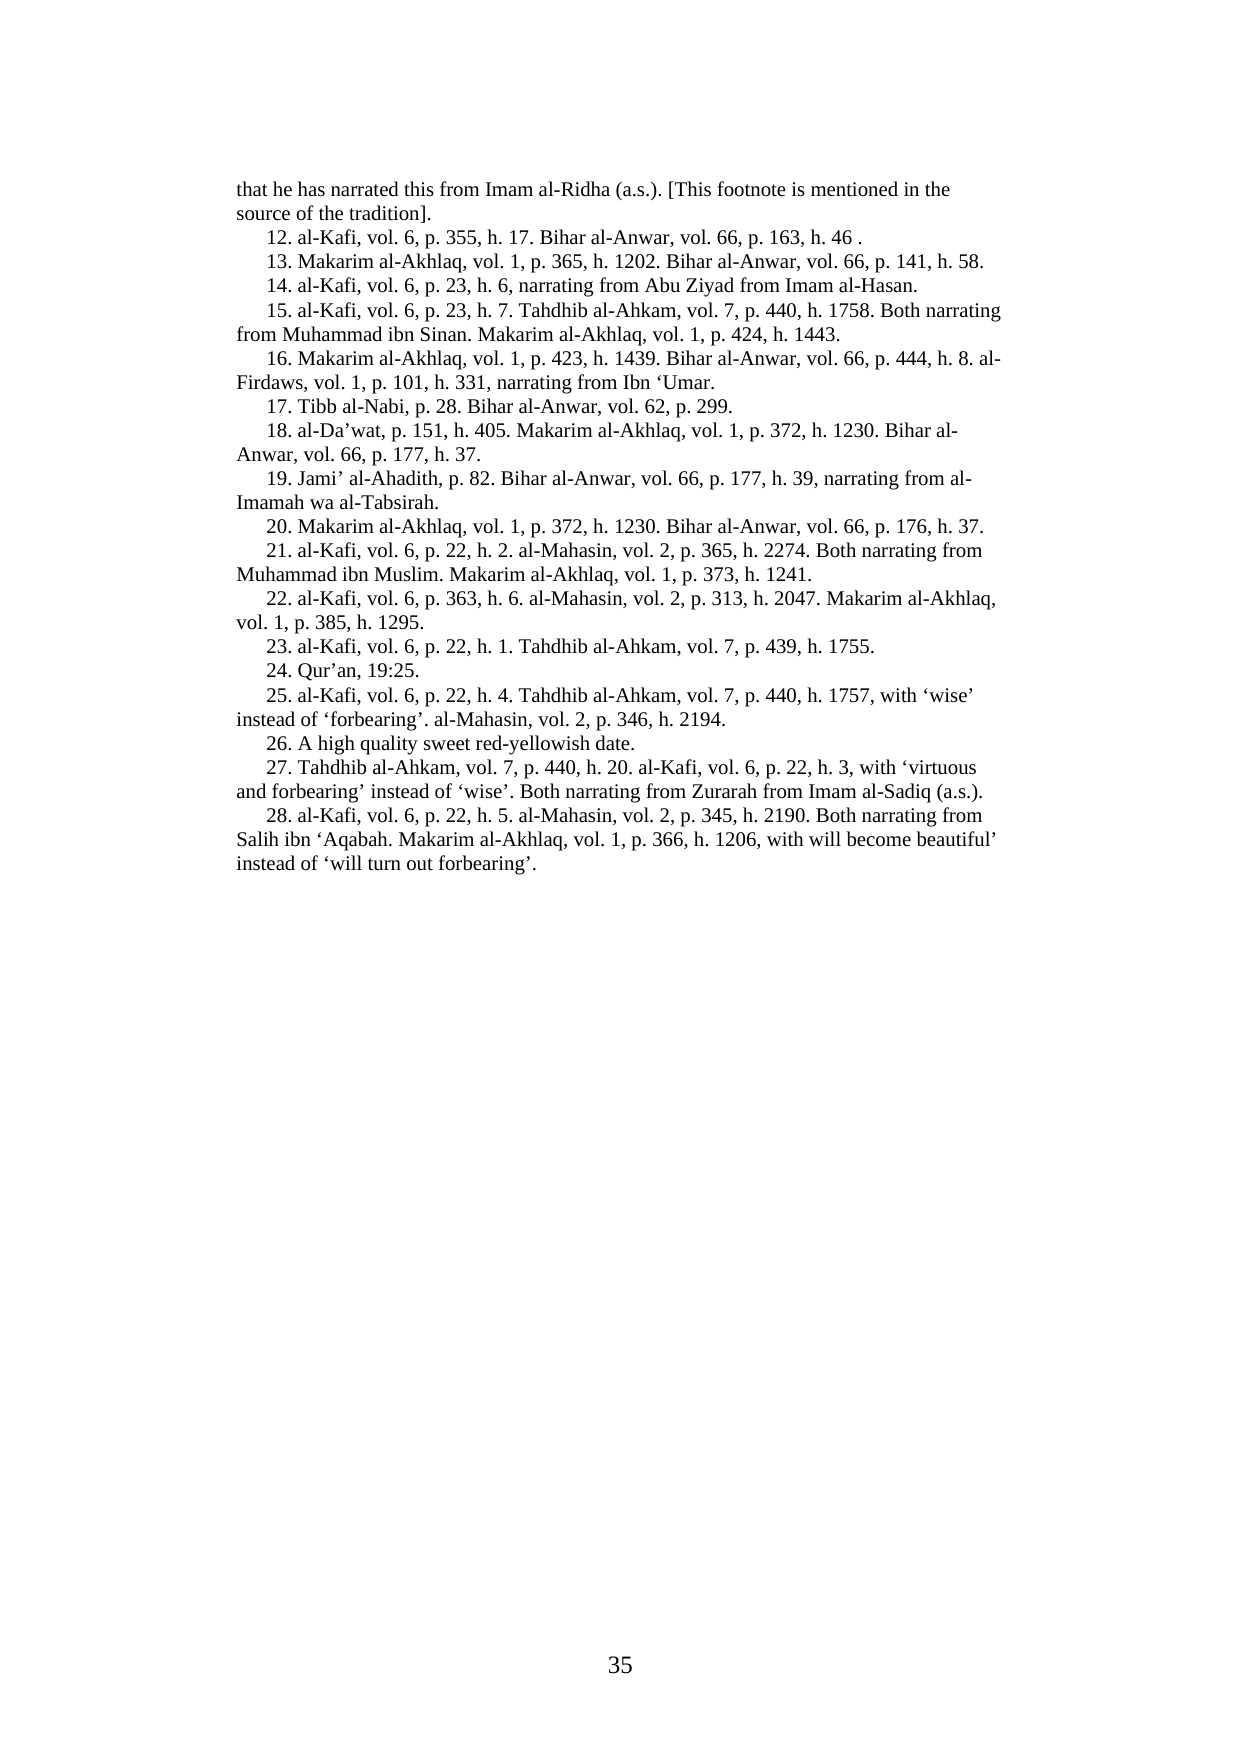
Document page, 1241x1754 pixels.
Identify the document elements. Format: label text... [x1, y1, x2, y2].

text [236, 177, 1004, 225]
text 16. Makarim al-Akhlaq, vol. 1, p. 423, h. 1439. Bihar al-Anwar, vol. 66, p. 444, h. 8. al-Firdaws, vol. 1, p. 101, h. 331, narrating from Ibn ‘Umar. [236, 346, 1004, 394]
text 19. Jami’ al-Ahadith, p. 82. Bihar al-Anwar, vol. 66, p. 177, h. 39, narrating from al-Imamah wa al-Tabsirah. [236, 466, 1004, 514]
text 13. Makarim al-Akhlaq, vol. 1, p. 365, h. 1202. Bihar al-Anwar, vol. 66, p. 141, h. 58. [236, 249, 1004, 273]
text 21. al-Kafi, vol. 6, p. 22, h. 2. al-Mahasin, vol. 2, p. 365, h. 2274. Both narrating from Muhammad ibn Muslim. Makarim al-Akhlaq, vol. 1, p. 373, h. 1241. [236, 538, 1004, 586]
text 12. al-Kafi, vol. 6, p. 355, h. 17. Bihar al-Anwar, vol. 66, p. 163, h. 46 . [236, 225, 1004, 249]
text 27. Tahdhib al-Ahkam, vol. 7, p. 440, h. 20. al-Kafi, vol. 6, p. 22, h. 3, with ‘virtuous and forbearing’ instead of ‘wise’. Both narrating from Zurarah from Imam al-Sadiq (a.s.). [236, 755, 1004, 803]
text 28. al-Kafi, vol. 6, p. 22, h. 5. al-Mahasin, vol. 2, p. 345, h. 2190. Both narrating from Salih ibn ‘Aqabah. Makarim al-Akhlaq, vol. 1, p. 366, h. 1206, with will become beautiful’ instead of ‘will turn out forbearing’. [236, 803, 1004, 875]
text 23. al-Kafi, vol. 6, p. 22, h. 1. Tahdhib al-Ahkam, vol. 7, p. 439, h. 1755. [236, 634, 1004, 658]
text 24. Qur’an, 19:25. [236, 658, 1004, 682]
text 17. Tibb al-Nabi, p. 28. Bihar al-Anwar, vol. 62, p. 299. [236, 394, 1004, 418]
text 26. A high quality sweet red-yellowish date. [236, 731, 1004, 755]
text 18. al-Da’wat, p. 151, h. 405. Makarim al-Akhlaq, vol. 1, p. 372, h. 1230. Bihar al-Anwar, vol. 66, p. 177, h. 37. [236, 418, 1004, 466]
text 14. al-Kafi, vol. 6, p. 23, h. 6, narrating from Abu Ziyad from Imam al-Hasan. [236, 273, 1004, 297]
text 25. al-Kafi, vol. 6, p. 22, h. 4. Tahdhib al-Ahkam, vol. 7, p. 440, h. 1757, with ‘wise’ instead of ‘forbearing’. al-Mahasin, vol. 2, p. 346, h. 2194. [236, 682, 1004, 731]
text 15. al-Kafi, vol. 6, p. 23, h. 7. Tahdhib al-Ahkam, vol. 7, p. 440, h. 1758. Both narrating from Muhammad ibn Sinan. Makarim al-Akhlaq, vol. 1, p. 424, h. 1443. [236, 297, 1004, 346]
text 22. al-Kafi, vol. 6, p. 363, h. 6. al-Mahasin, vol. 2, p. 313, h. 2047. Makarim al-Akhlaq, vol. 1, p. 385, h. 1295. [236, 586, 1004, 634]
text 20. Makarim al-Akhlaq, vol. 1, p. 372, h. 1230. Bihar al-Anwar, vol. 66, p. 176, h. 37. [236, 514, 1004, 538]
